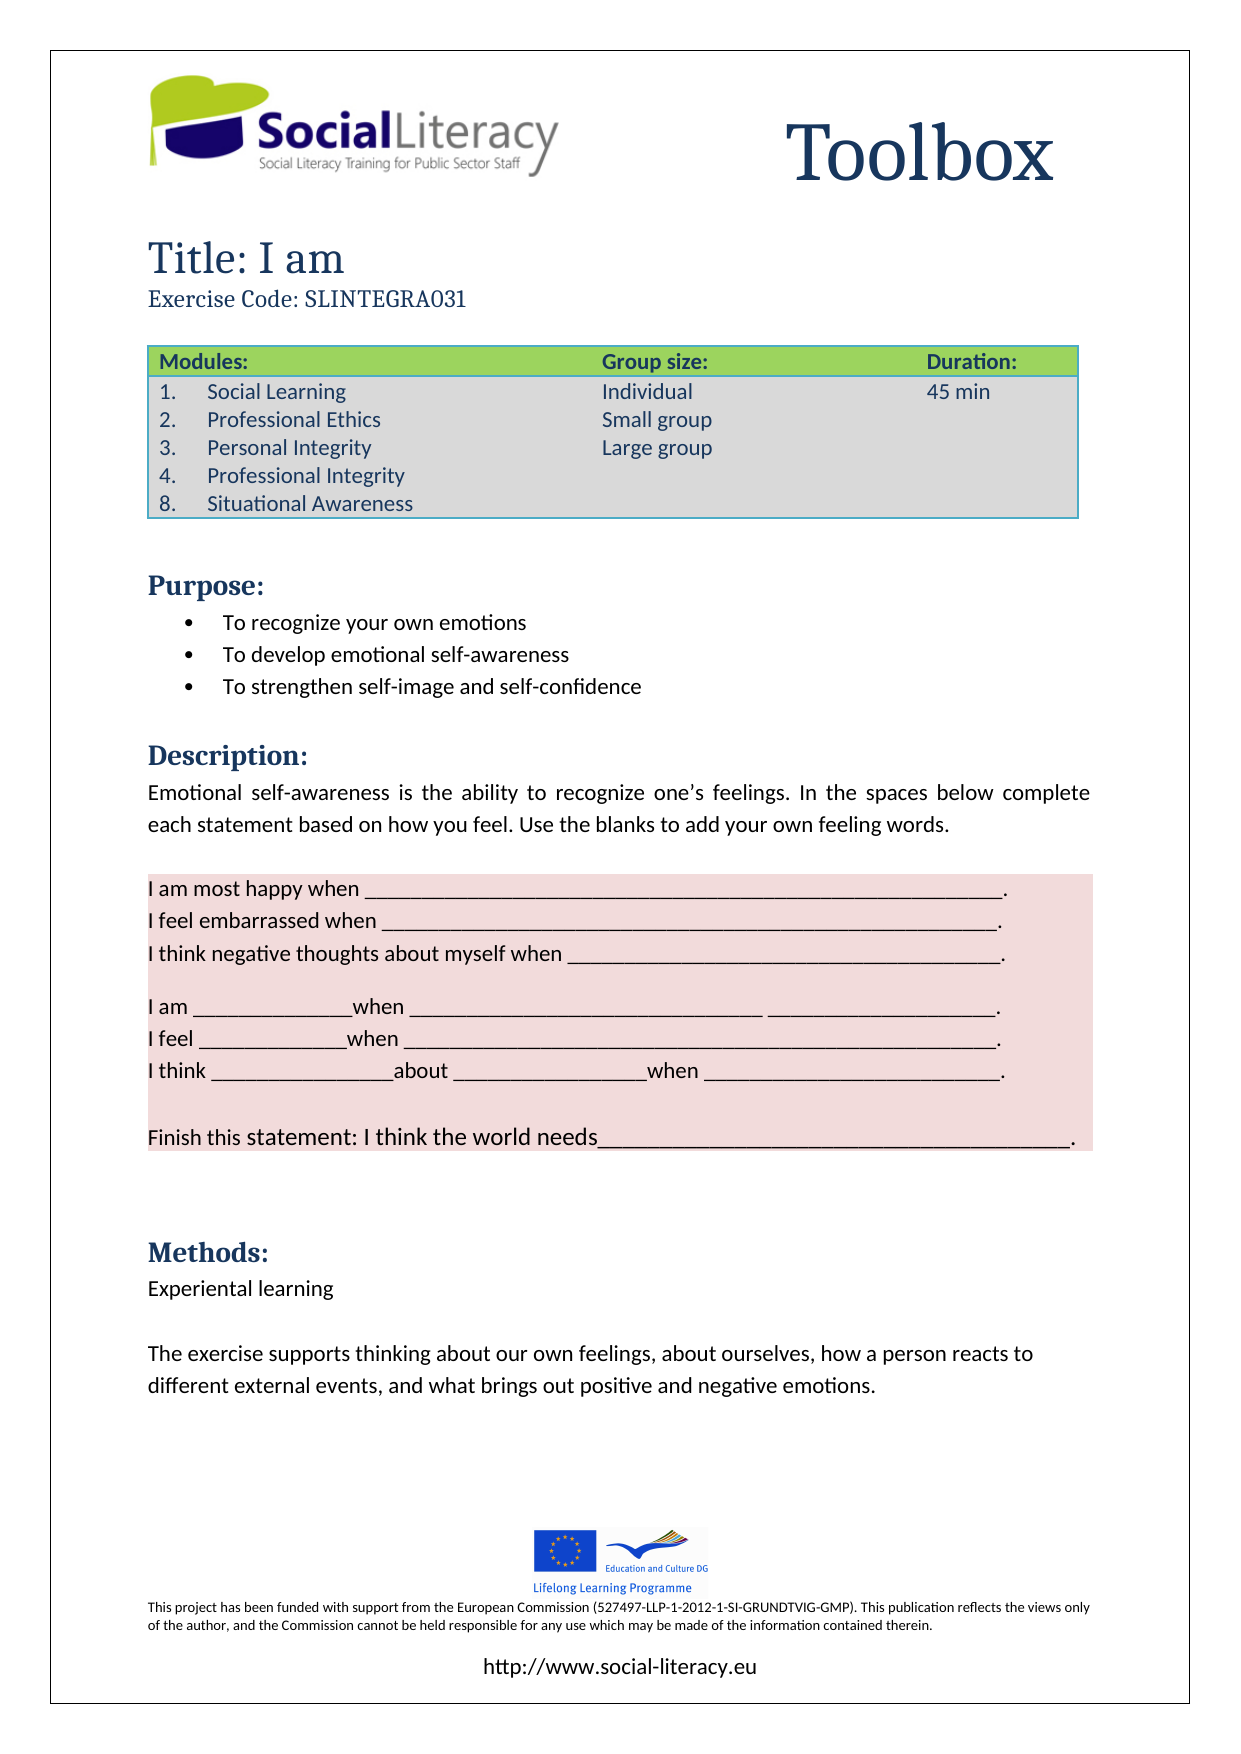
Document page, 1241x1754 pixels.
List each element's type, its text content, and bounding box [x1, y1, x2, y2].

table_header Modules: [149, 347, 591, 375]
text I am ______________when _______________________________ ____________________. [148, 992, 1093, 1020]
table_header Duration: [915, 347, 1077, 375]
list To develop emotional self-awareness [185, 640, 1093, 668]
table_cell 1. Social Learning 2. Professional Ethics 3. Personal Integrity 4. Professional Integrity 8. Situational Awareness [149, 377, 591, 517]
text Purpose: [148, 569, 1093, 603]
text Finish this statement: I think the world needs______________________________________. [148, 1121, 1093, 1151]
table_header Group size: [591, 347, 915, 375]
list To strengthen self-image and self-confidence [185, 672, 1093, 700]
text Methods: [148, 1236, 1093, 1269]
text I think negative thoughts about myself when ______________________________________. [148, 939, 1093, 967]
picture [532, 1527, 709, 1599]
list To recognize your own emotions [185, 608, 1093, 636]
table_cell 45 min [915, 377, 1077, 517]
picture [147, 73, 561, 181]
text I feel _____________when ____________________________________________________. [148, 1024, 1093, 1052]
text I think ________________about _________________when __________________________. [148, 1056, 1093, 1084]
text Emotional self-awareness is the ability to recognize one’s feelings. In the spaces below complete each statement based on how you feel. Use the blanks to add your own feeling words. [148, 778, 1093, 838]
title Title: I am [148, 232, 1093, 285]
text I am most happy when ________________________________________________________. [148, 874, 1093, 902]
text The exercise supports thinking about our own feelings, about ourselves, how a person reacts to different external events, and what brings out positive and negative emotions. [148, 1339, 1093, 1399]
title Exercise Code: SLINTEGRA031 [148, 285, 1093, 314]
text I feel embarrassed when ______________________________________________________. [148, 907, 1093, 935]
text Description: [148, 739, 1093, 773]
table_cell Individual Small group Large group [591, 377, 915, 517]
text Experiental learning [148, 1274, 1093, 1302]
